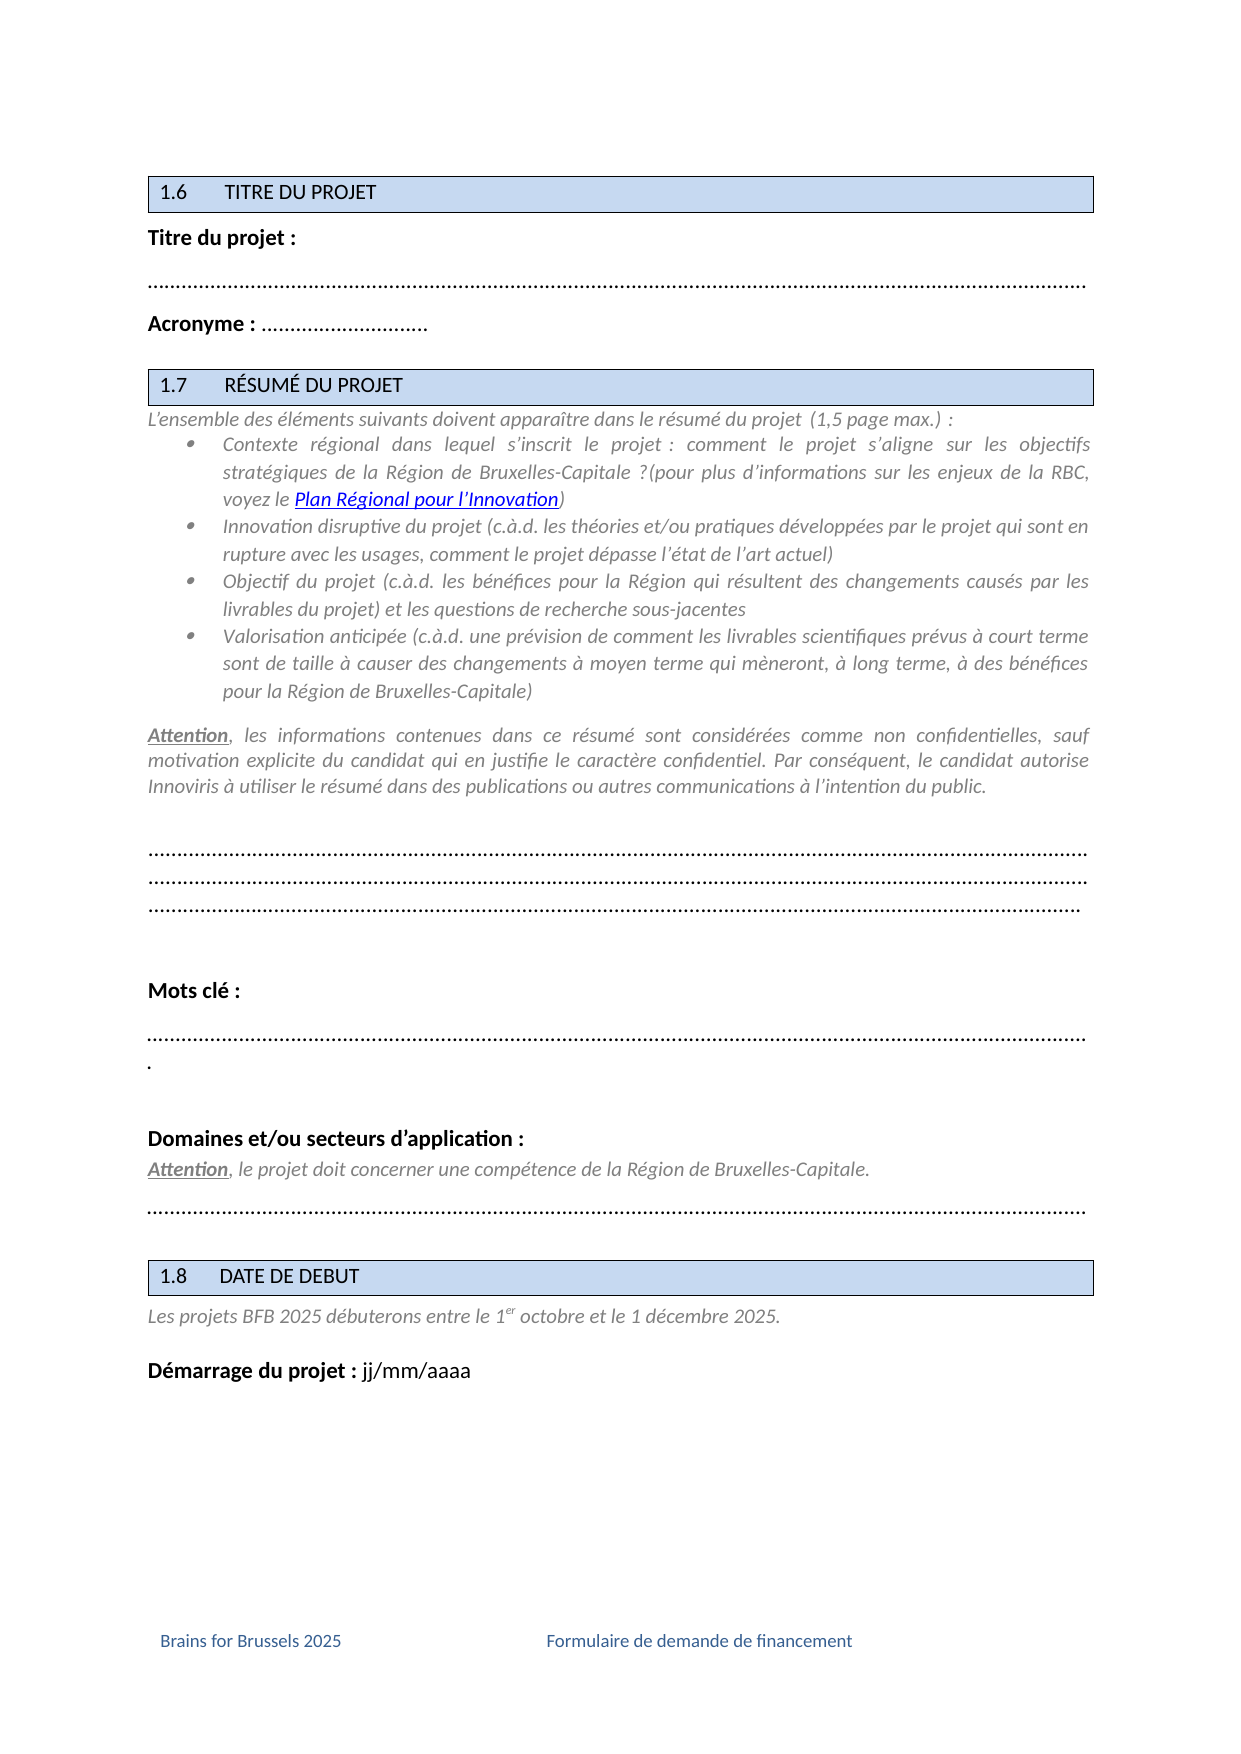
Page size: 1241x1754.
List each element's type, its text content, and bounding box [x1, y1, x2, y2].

text Domaines et/ou secteurs d’application : [148, 1124, 1093, 1152]
list Innovation disruptive du projet (c.à.d. les théories et/ou pratiques développées par le projet qui sont en rupture avec les usages, comment le projet dépasse l’état de l’art actuel) [185, 514, 1093, 566]
list Valorisation anticipée (c.à.d. une prévision de comment les livrables scientifiques prévus à court terme sont de taille à causer des changements à moyen terme qui mèneront, à long terme, à des bénéfices pour la Région de Bruxelles-Capitale) [185, 623, 1093, 703]
table_header DATE DE DEBUT [149, 1261, 1093, 1295]
table_header RéSUMé DU PROJET [149, 370, 1093, 405]
text ................................................................................................................................................................... [146, 1192, 1093, 1220]
text ......................................................................................................................................................................................................................................................................................................................................................…............................................................................................................................................... [148, 834, 1093, 918]
text …................................................................................................................................................................ [148, 266, 1093, 294]
text Acronyme : ............................. [148, 309, 1093, 337]
list Objectif du projet (c.à.d. les bénéfices pour la Région qui résultent des changements causés par les livrables du projet) et les questions de recherche sous-jacentes [185, 568, 1093, 621]
text Mots clé : [148, 976, 1093, 1004]
text Les projets BFB 2025 débuterons entre le 1er octobre et le 1 décembre 2025. [148, 1303, 1093, 1328]
text Démarrage du projet : jj/mm/aaaa [148, 1356, 1093, 1384]
text L’ensemble des éléments suivants doivent apparaître dans le résumé du projet (1,5 page max.) : [148, 406, 1093, 431]
table_header TITRE DU PROJET [149, 177, 1093, 212]
list Contexte régional dans lequel s’inscrit le projet : comment le projet s’aligne sur les objectifs stratégiques de la Région de Bruxelles-Capitale ?(pour plus d’informations sur les enjeux de la RBC, voyez le Plan Régional pour l’Innovation) [185, 431, 1093, 512]
text .................................................................................................................................................................... [146, 1019, 1093, 1075]
text Attention, les informations contenues dans ce résumé sont considérées comme non confidentielles, sauf motivation explicite du candidat qui en justifie le caractère confidentiel. Par conséquent, le candidat autorise Innoviris à utiliser le résumé dans des publications ou autres communications à l’intention du public. [148, 722, 1093, 798]
text Attention, le projet doit concerner une compétence de la Région de Bruxelles-Capitale. [148, 1156, 1093, 1182]
text Titre du projet : [148, 223, 1093, 251]
